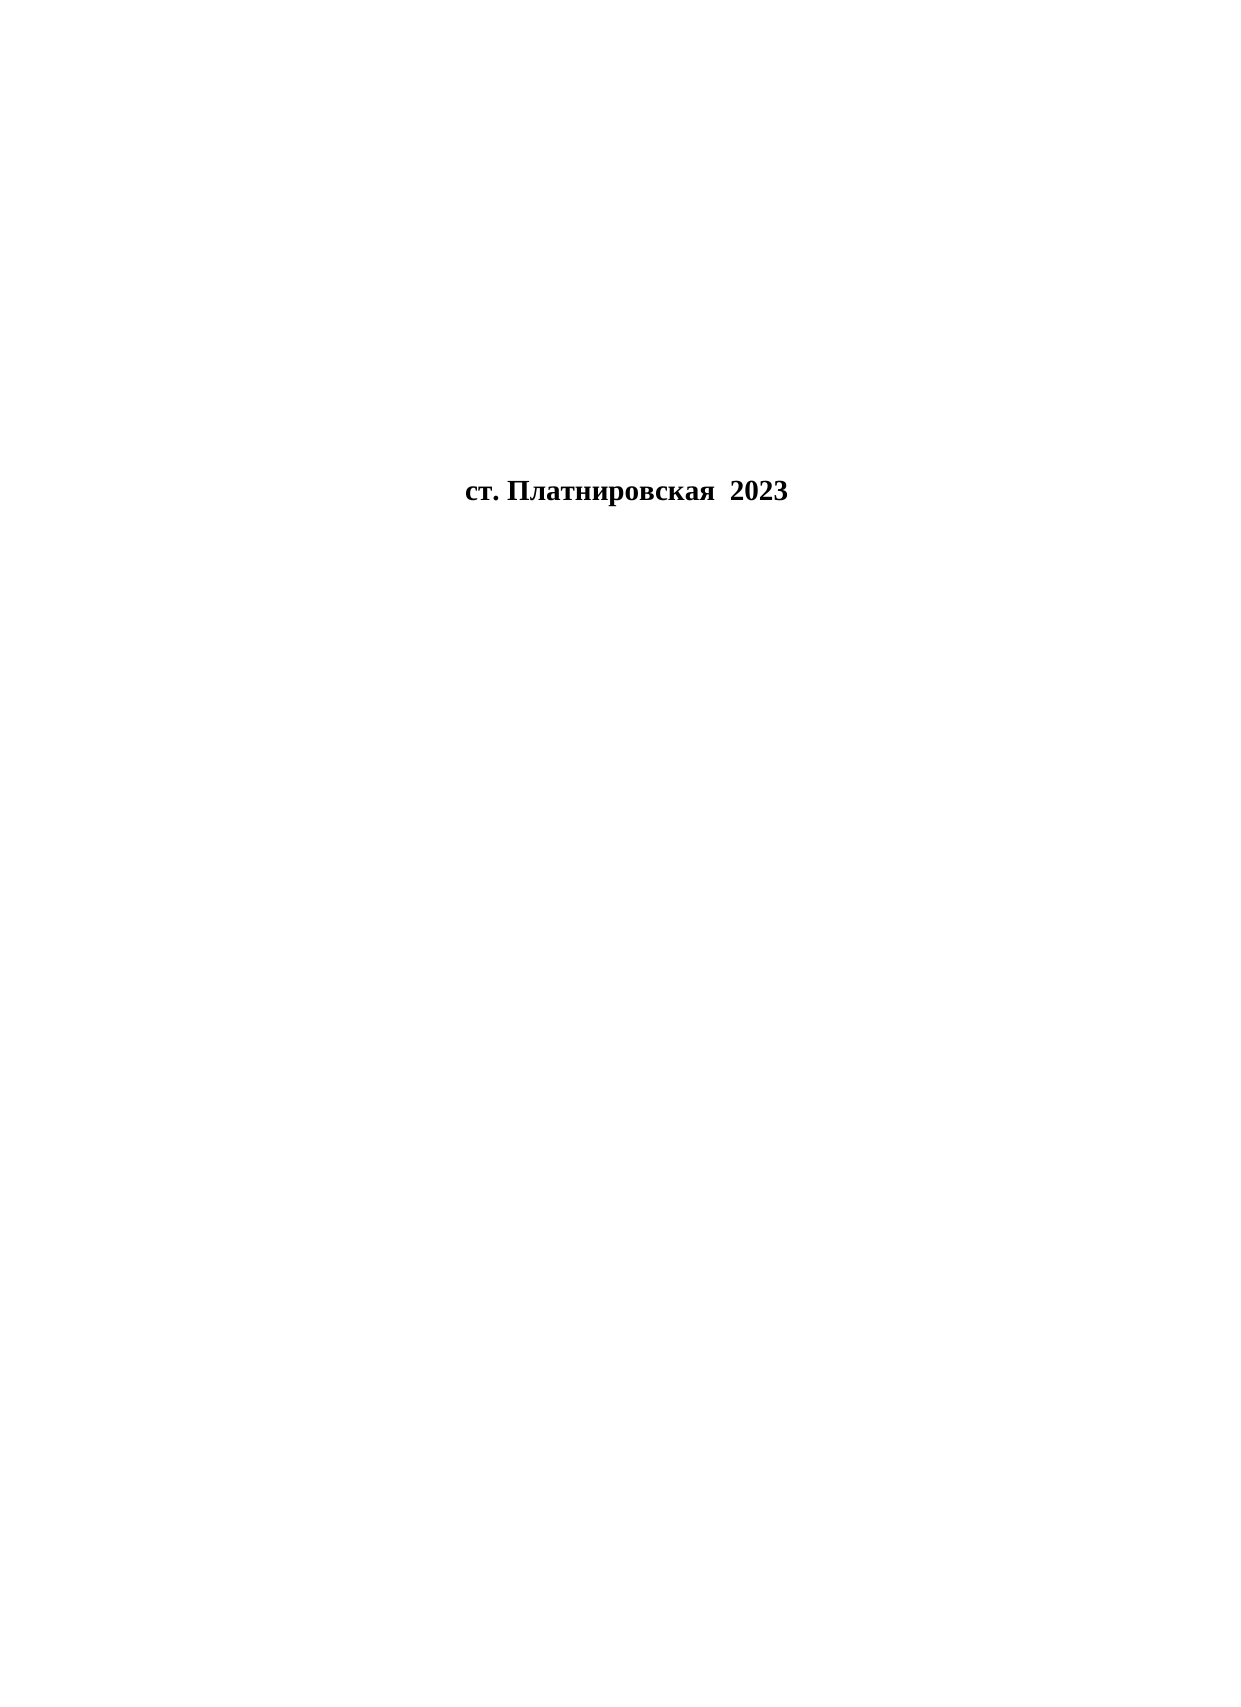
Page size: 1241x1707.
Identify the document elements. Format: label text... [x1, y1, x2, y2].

text ​ст. Платнировская ‌ 2023‌​ [162, 473, 1090, 507]
